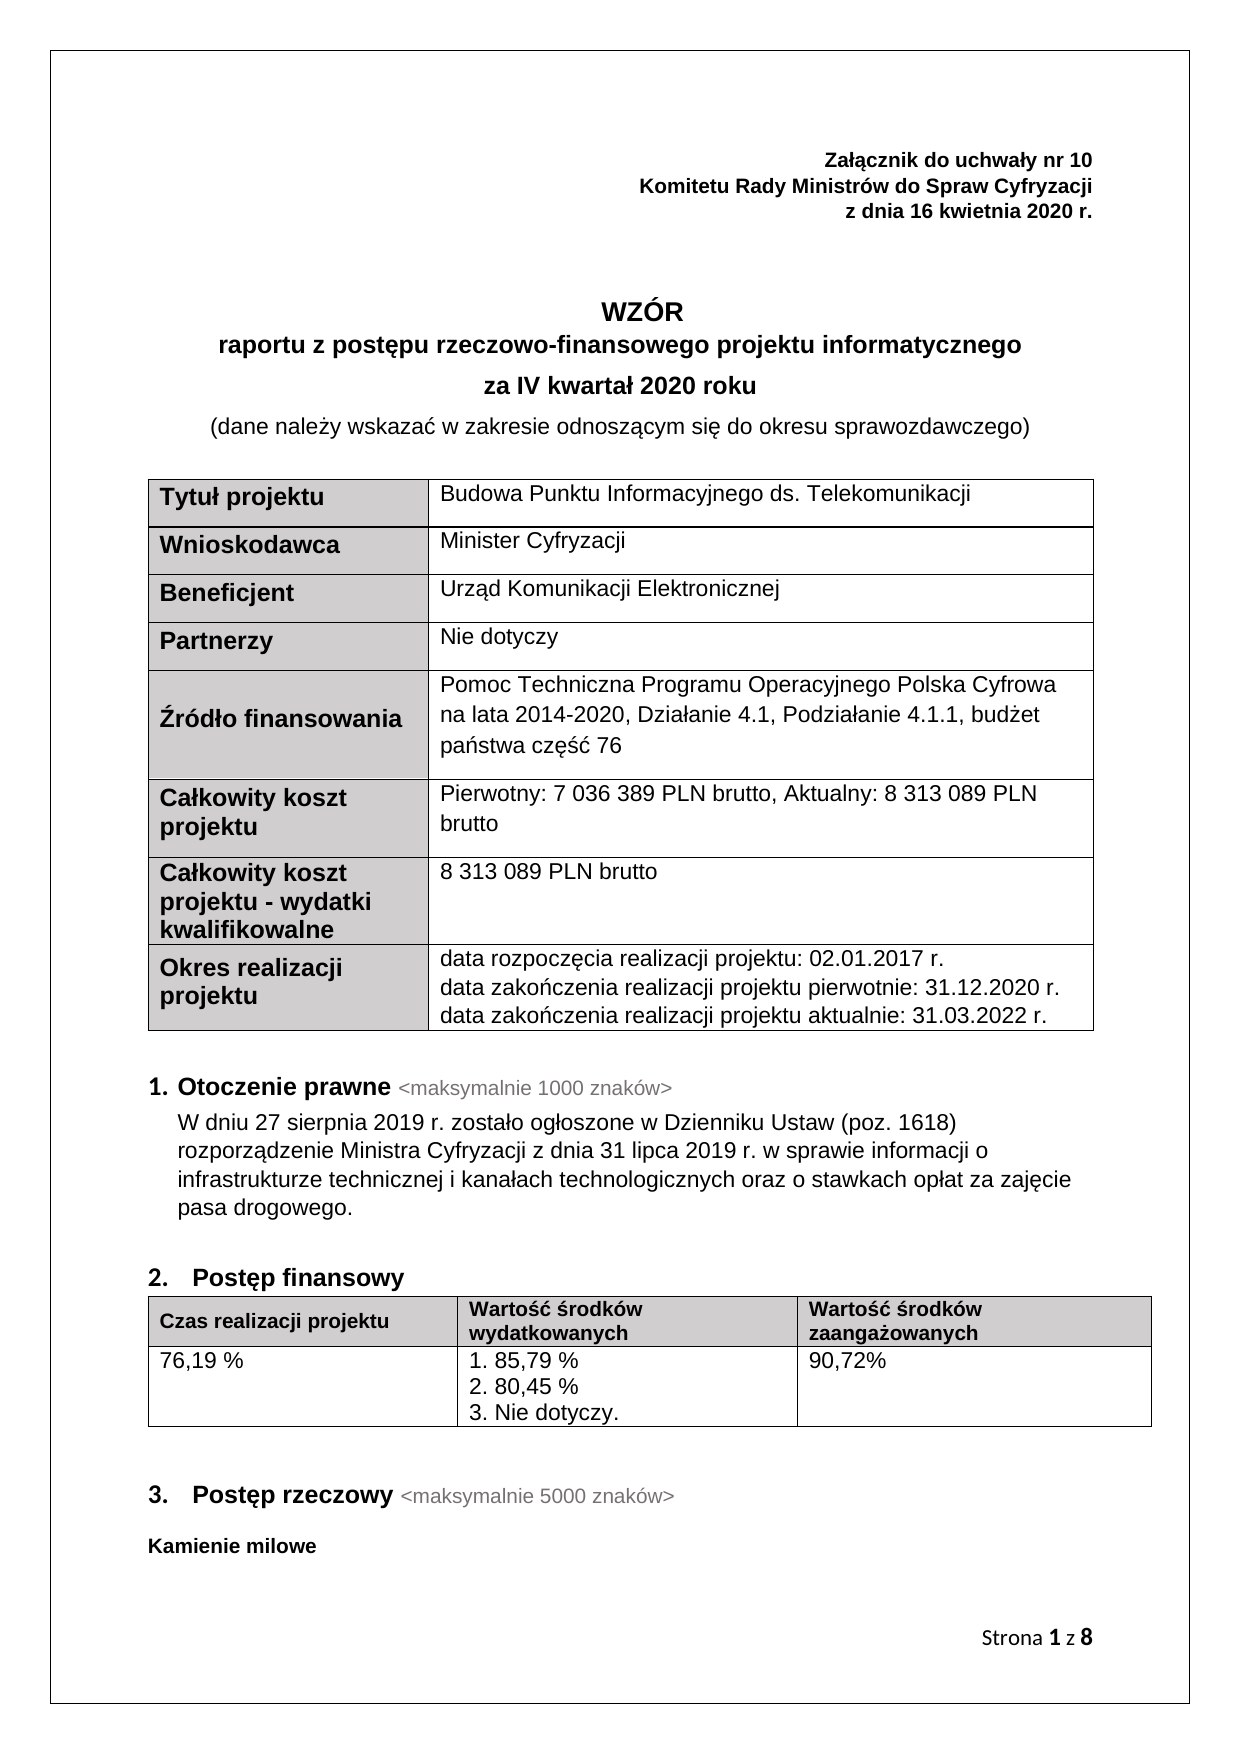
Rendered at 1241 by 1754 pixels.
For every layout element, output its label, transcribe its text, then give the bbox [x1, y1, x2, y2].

table_cell Źródło finansowania [149, 671, 428, 778]
table_header Wartość środków zaangażowanych [798, 1297, 1151, 1346]
table_cell Pierwotny: 7 036 389 PLN brutto, Aktualny: 8 313 089 PLN brutto [429, 780, 1093, 857]
table_cell data rozpoczęcia realizacji projektu: 02.01.2017 r. data zakończenia realizacji projektu pierwotnie: 31.12.2020 r. data zakończenia realizacji projektu aktualnie: 31.03.2022 r. [429, 945, 1093, 1030]
subtitle W dniu 27 sierpnia 2019 r. zostało ogłoszone w Dzienniku Ustaw (poz. 1618) rozporządzenie Ministra Cyfryzacji z dnia 31 lipca 2019 r. w sprawie informacji o infrastrukturze technicznej i kanałach technologicznych oraz o stawkach opłat za zajęcie pasa drogowego. [148, 1109, 1093, 1220]
table_cell 8 313 089 PLN brutto [429, 858, 1093, 944]
table_cell Całkowity koszt projektu - wydatki kwalifikowalne [149, 858, 428, 944]
subtitle Postęp rzeczowy <maksymalnie 5000 znaków> [148, 1477, 1093, 1511]
table_cell Całkowity koszt projektu [149, 780, 428, 857]
table_header Tytuł projektu [149, 480, 428, 526]
text Komitetu Rady Ministrów do Spraw Cyfryzacji [148, 173, 1093, 197]
table_cell Wnioskodawca [149, 528, 428, 574]
subtitle Postęp finansowy [148, 1260, 1093, 1293]
table_header Wartość środków wydatkowanych [458, 1297, 797, 1346]
text Załącznik do uchwały nr 10 [148, 148, 1093, 172]
table_cell Okres realizacji projektu [149, 945, 428, 1030]
table_cell Minister Cyfryzacji [429, 528, 1093, 574]
subtitle za IV kwartał 2020 roku [148, 371, 1093, 400]
text (dane należy wskazać w zakresie odnoszącym się do okresu sprawozdawczego) [148, 413, 1093, 439]
subtitle raportu z postępu rzeczowo-finansowego projektu informatycznego [148, 330, 1093, 359]
table_cell Urząd Komunikacji Elektronicznej [429, 575, 1093, 622]
table_cell Nie dotyczy [429, 623, 1093, 670]
table_cell Beneficjent [149, 575, 428, 622]
table_header Czas realizacji projektu [149, 1297, 457, 1346]
table_cell 90,72% [798, 1347, 1151, 1426]
subtitle Otoczenie prawne <maksymalnie 1000 znaków> [148, 1069, 1063, 1102]
table_cell 1. 85,79 % 2. 80,45 % 3. Nie dotyczy. [458, 1347, 797, 1426]
table_cell Pomoc Techniczna Programu Operacyjnego Polska Cyfrowa na lata 2014-2020, Działanie 4.1, Podziałanie 4.1.1, budżet państwa część 76 [429, 671, 1093, 778]
table_cell 76,19 % [149, 1347, 457, 1426]
text WZÓR [148, 296, 1093, 328]
text Kamienie milowe [148, 1534, 1093, 1558]
table_cell Partnerzy [149, 623, 428, 670]
text z dnia 16 kwietnia 2020 r. [148, 199, 1093, 223]
table_header Budowa Punktu Informacyjnego ds. Telekomunikacji [429, 480, 1093, 526]
